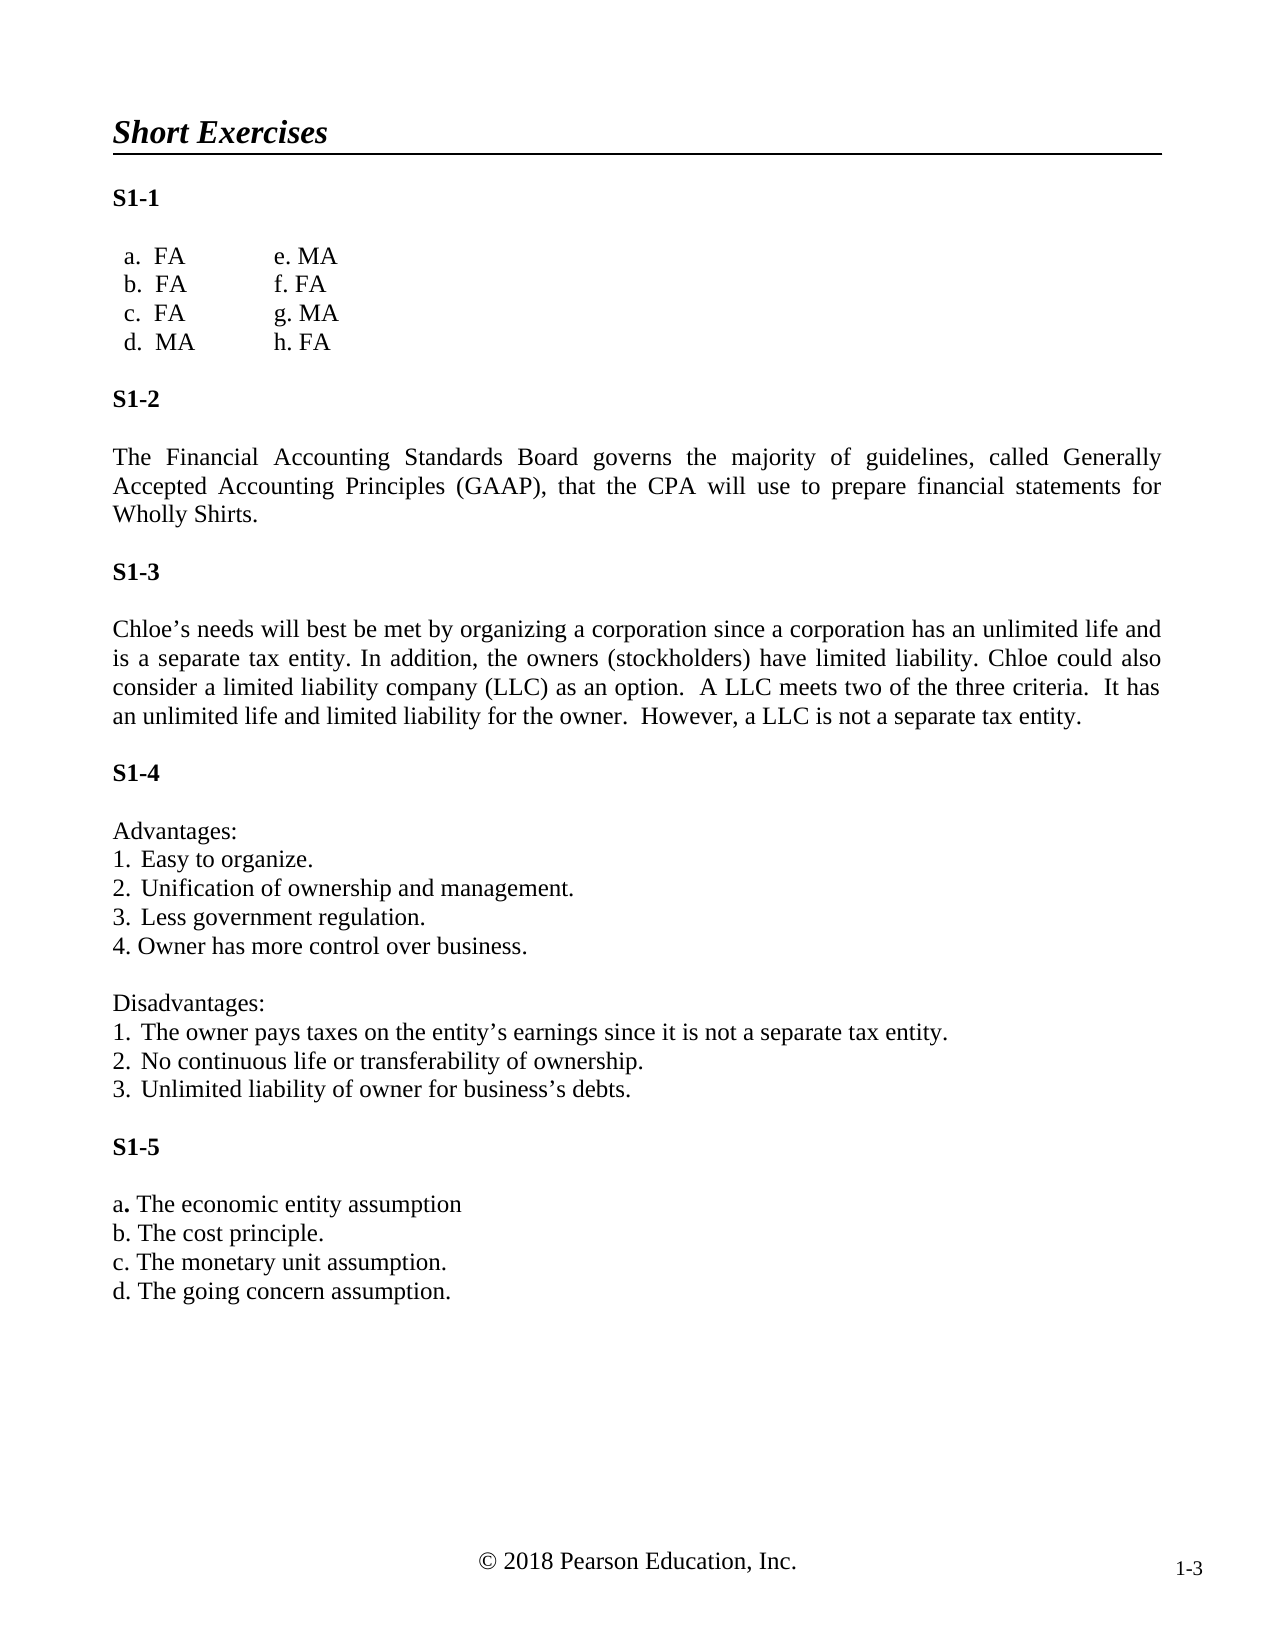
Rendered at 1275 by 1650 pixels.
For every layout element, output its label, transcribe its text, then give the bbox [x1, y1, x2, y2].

table_cell c. FA [113, 298, 262, 327]
text S1-3 [112, 557, 1162, 586]
text c. The monetary unit assumption. [112, 1247, 1162, 1276]
text Chloe’s needs will best be met by organizing a corporation since a corporation has an unlimited life and is a separate tax entity. In addition, the owners (stockholders) have limited liability. Chloe could also consider a limited liability company (LLC) as an option. A LLC meets two of the three criteria. It has an unlimited life and limited liability for the owner. However, a LLC is not a separate tax entity. [112, 614, 1162, 729]
table_cell h. FA [263, 327, 412, 356]
subtitle Short Exercises [112, 112, 1162, 154]
list Less government regulation. [112, 902, 1162, 931]
text The Financial Accounting Standards Board governs the majority of guidelines, called Generally Accepted Accounting Principles (GAAP), that the CPA will use to prepare financial statements for Wholly Shirts. [112, 442, 1162, 528]
list Unification of ownership and management. [112, 873, 1162, 902]
text d. The going concern assumption. [112, 1276, 1162, 1304]
text S1-5 [112, 1132, 1162, 1161]
text Advantages: [112, 816, 1162, 844]
table_cell b. FA [113, 270, 262, 298]
table_header e. MA [263, 241, 412, 269]
table_cell f. FA [263, 270, 412, 298]
list The owner pays taxes on the entity’s earnings since it is not a separate tax entity. [112, 1017, 1162, 1046]
table_cell g. MA [263, 298, 412, 327]
list Easy to organize. [112, 844, 1162, 873]
text Disadvantages: [112, 988, 1162, 1017]
table_cell d. MA [113, 327, 262, 356]
list Unlimited liability of owner for business’s debts. [112, 1074, 1162, 1103]
text S1-1 [112, 183, 1162, 212]
text a. The economic entity assumption [112, 1189, 1162, 1218]
text S1-2 [112, 384, 1162, 413]
list No continuous life or transferability of ownership. [112, 1046, 1162, 1074]
text 4. Owner has more control over business. [112, 931, 1162, 959]
text S1-4 [112, 758, 1162, 787]
table_header a. FA [113, 241, 262, 269]
text b. The cost principle. [112, 1218, 1162, 1247]
